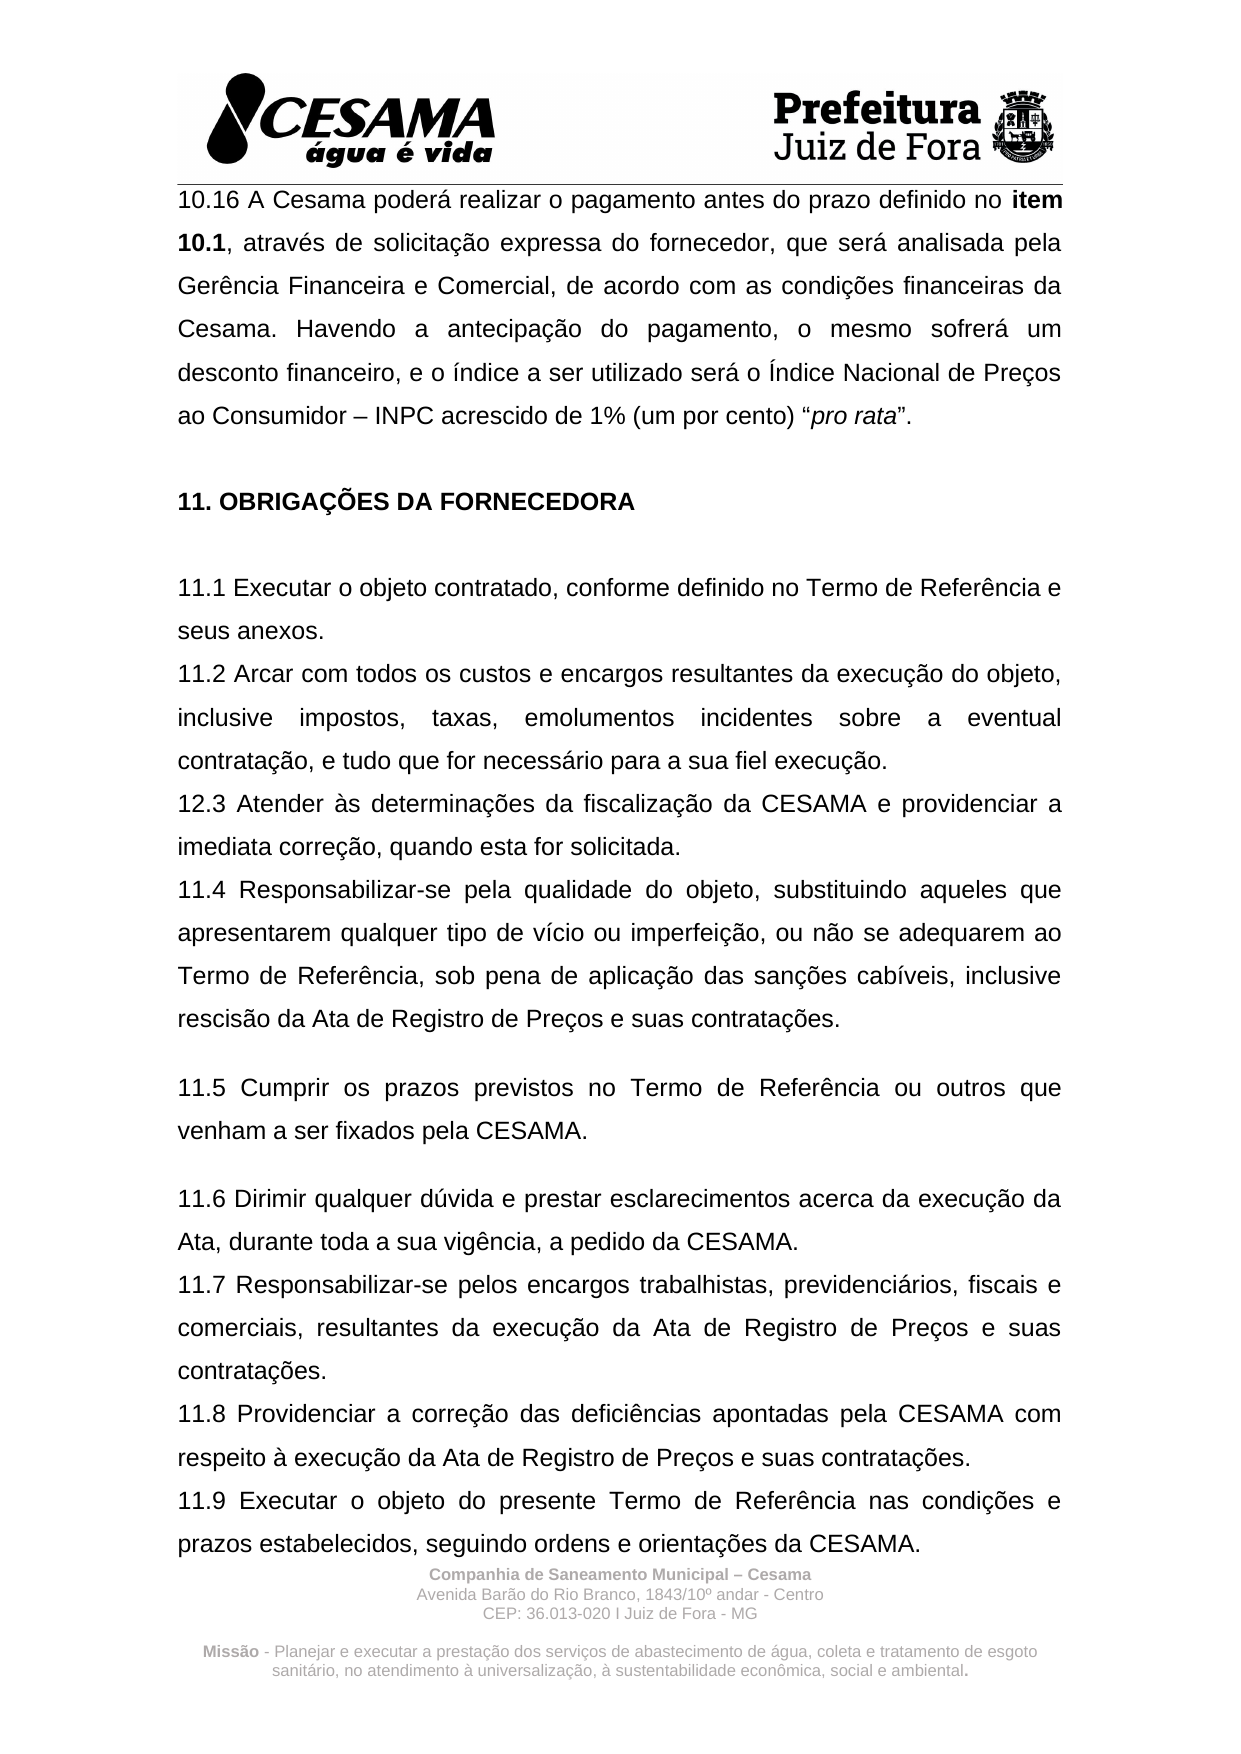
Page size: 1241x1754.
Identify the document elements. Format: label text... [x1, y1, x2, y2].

text 11.1 Executar o objeto contratado, conforme definido no Termo de Referência e seus anexos. [177, 573, 1063, 645]
text 11.2 Arcar com todos os custos e encargos resultantes da execução do objeto, inclusive impostos, taxas, emolumentos incidentes sobre a eventual contratação, e tudo que for necessário para a sua fiel execução. [177, 659, 1063, 774]
text 11.6 Dirimir qualquer dúvida e prestar esclarecimentos acerca da execução da Ata, durante toda a sua vigência, a pedido da CESAMA. [177, 1184, 1063, 1256]
text 11.4 Responsabilizar-se pela qualidade do objeto, substituindo aqueles que apresentarem qualquer tipo de vício ou imperfeição, ou não se adequarem ao Termo de Referência, sob pena de aplicação das sanções cabíveis, inclusive rescisão da Ata de Registro de Preços e suas contratações. [177, 875, 1063, 1033]
text 11.9 Executar o objeto do presente Termo de Referência nas condições e prazos estabelecidos, seguindo ordens e orientações da CESAMA. [177, 1486, 1063, 1557]
text 11. OBRIGAÇÕES DA FORNECEDORA [177, 487, 1063, 516]
text 12.3 Atender às determinações da fiscalização da CESAMA e providenciar a imediata correção, quando esta for solicitada. [177, 789, 1063, 861]
picture [177, 73, 1063, 185]
text 11.5 Cumprir os prazos previstos no Termo de Referência ou outros que venham a ser fixados pela CESAMA. [177, 1072, 1063, 1144]
text 10.16 A Cesama poderá realizar o pagamento antes do prazo definido no item 10.1, através de solicitação expressa do fornecedor, que será analisada pela Gerência Financeira e Comercial, de acordo com as condições financeiras da Cesama. Havendo a antecipação do pagamento, o mesmo sofrerá um desconto financeiro, e o índice a ser utilizado será o Índice Nacional de Preços ao Consumidor – INPC acrescido de 1% (um por cento) “pro rata”. [177, 185, 1063, 429]
text 11.8 Providenciar a correção das deficiências apontadas pela CESAMA com respeito à execução da Ata de Registro de Preços e suas contratações. [177, 1399, 1063, 1471]
text 11.7 Responsabilizar-se pelos encargos trabalhistas, previdenciários, fiscais e comerciais, resultantes da execução da Ata de Registro de Preços e suas contratações. [177, 1270, 1063, 1385]
